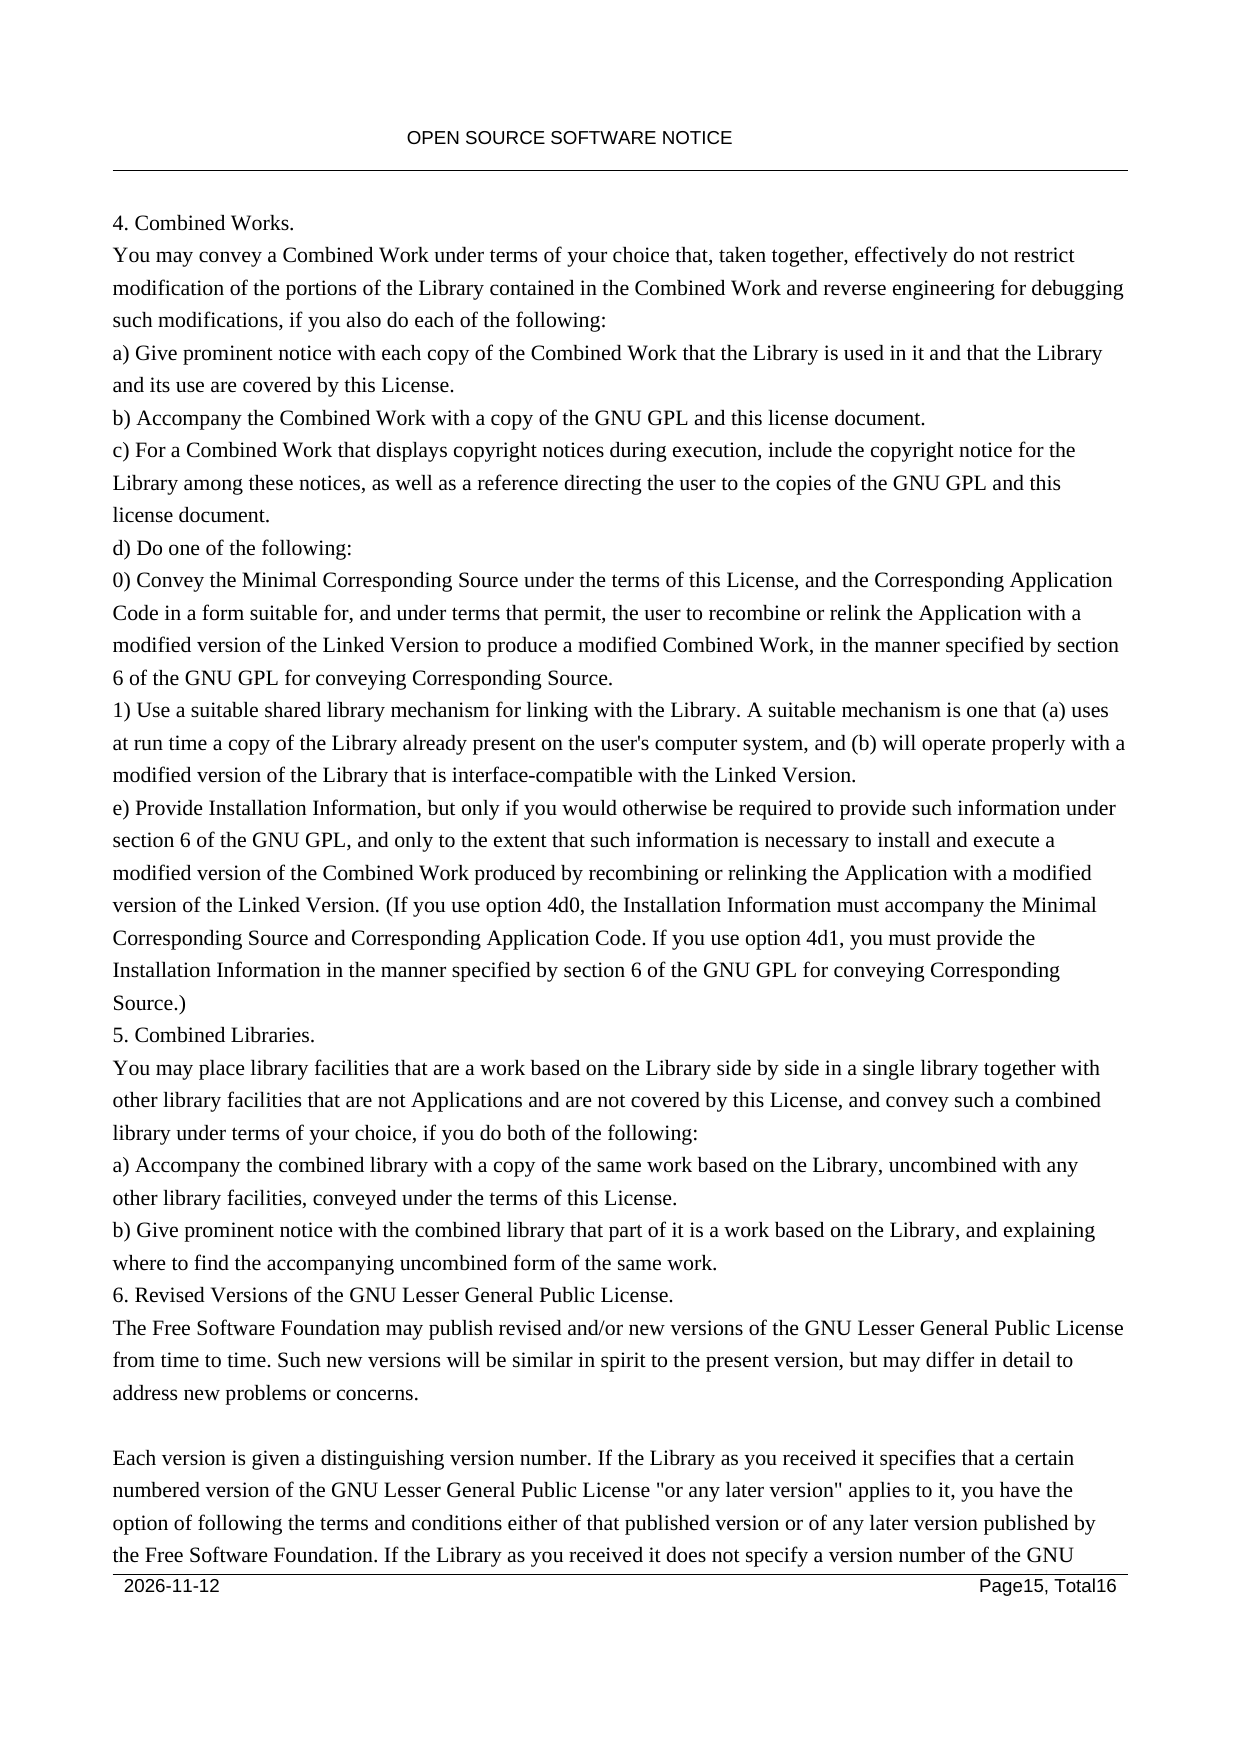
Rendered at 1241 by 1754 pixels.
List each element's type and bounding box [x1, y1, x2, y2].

text [112, 206, 1128, 1571]
